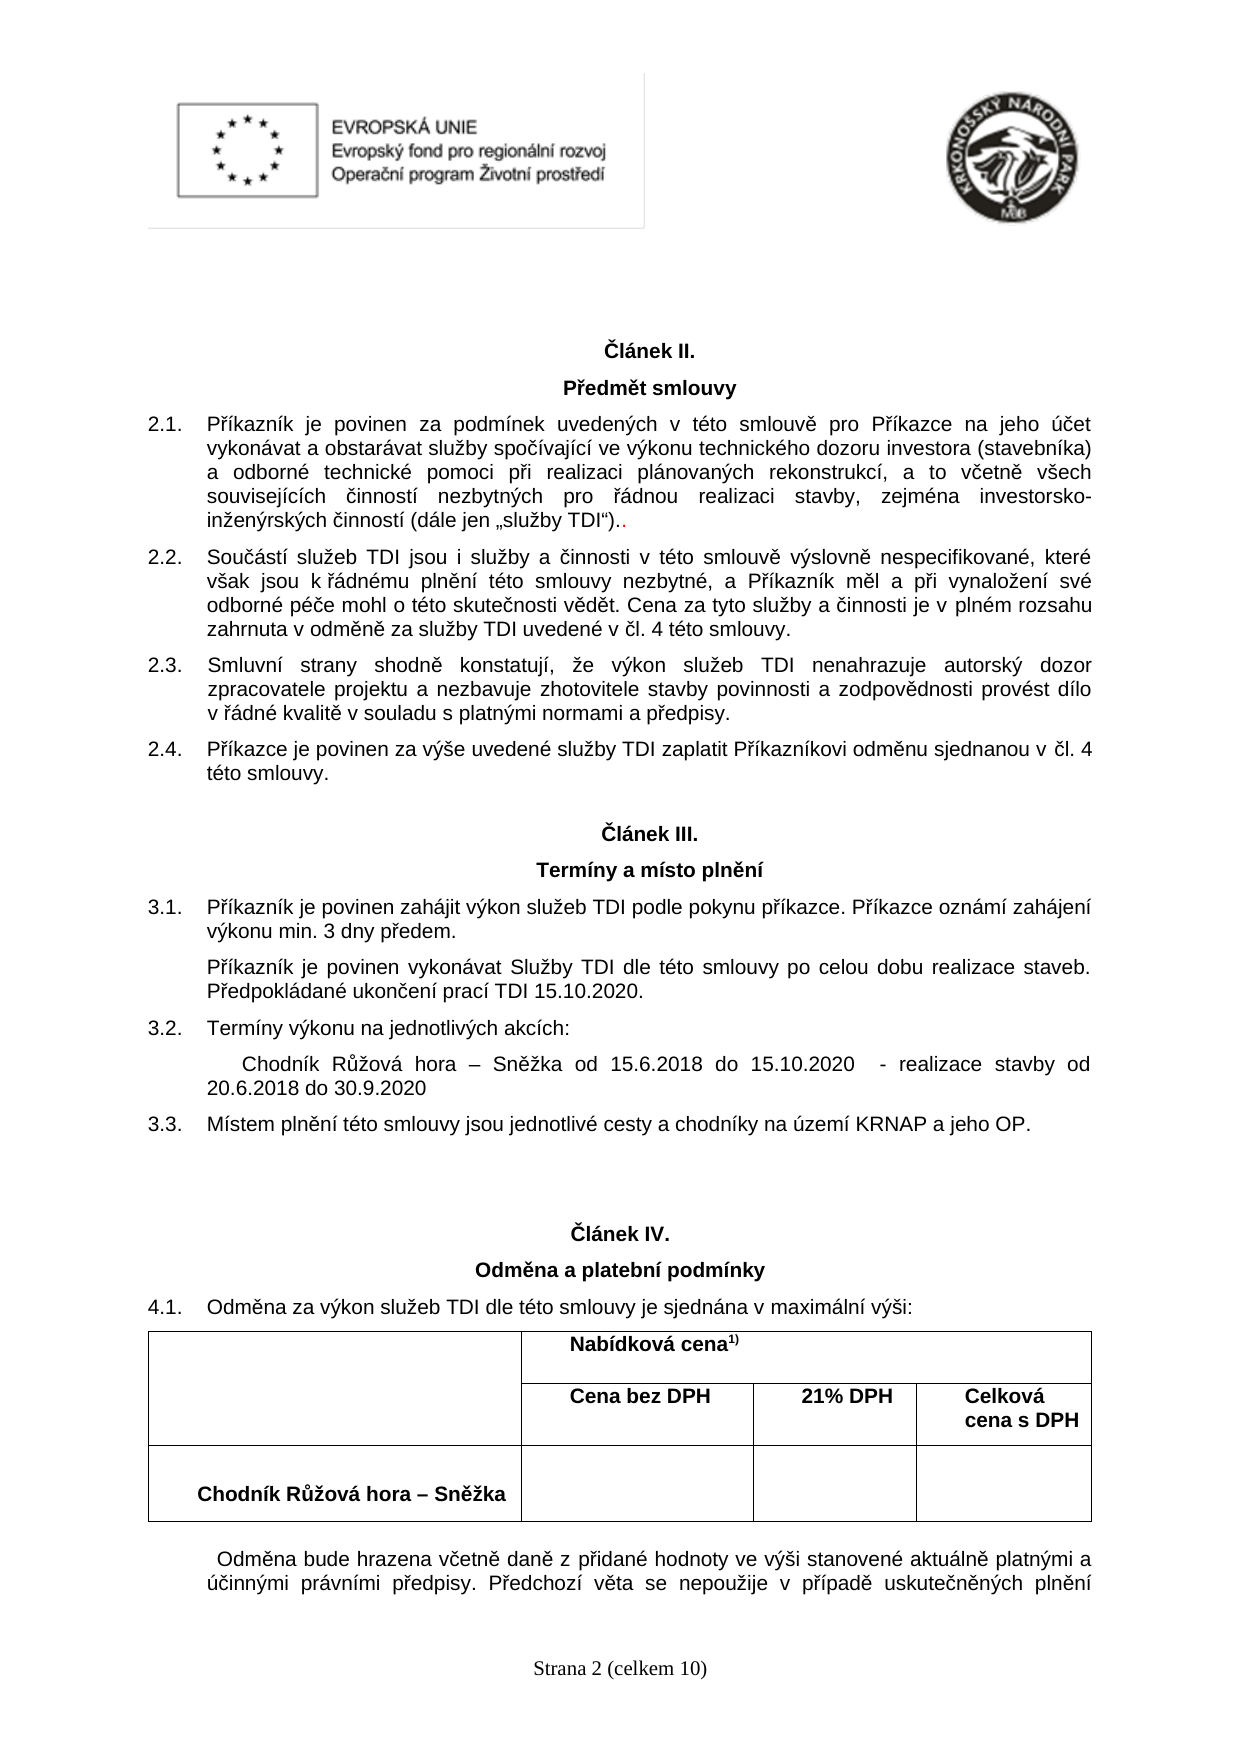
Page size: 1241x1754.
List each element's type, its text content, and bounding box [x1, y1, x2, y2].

list Příkazník je povinen za podmínek uvedených v této smlouvě pro Příkazce na jeho účet vykonávat a obstarávat služby spočívající ve výkonu technického dozoru investora (stavebníka) a odborné technické pomoci při realizaci plánovaných rekonstrukcí, a to včetně všech souvisejících činností nezbytných pro řádnou realizaci stavby, zejména investorsko-inženýrských činností (dále jen „služby TDI“).. [148, 412, 1093, 532]
picture [946, 91, 1085, 230]
list Odměna za výkon služeb TDI dle této smlouvy je sjednána v maximální výši: [148, 1294, 1093, 1318]
list Příkazník je povinen zahájit výkon služeb TDI podle pokynu příkazce. Příkazce oznámí zahájení výkonu min. 3 dny předem. [148, 894, 1093, 942]
list Smluvní strany shodně konstatují, že výkon služeb TDI nenahrazuje autorský dozor zpracovatele projektu a nezbavuje zhotovitele stavby povinnosti a zodpovědnosti provést dílo v řádné kvalitě v souladu s platnými normami a předpisy. [148, 653, 1093, 725]
list Předmět smlouvy [207, 376, 1093, 400]
table_cell [917, 1446, 1091, 1521]
picture [147, 73, 646, 230]
table_cell Cena bez DPH [522, 1384, 753, 1444]
list Článek IV. [148, 1222, 1093, 1246]
list Příkazník je povinen vykonávat Služby TDI dle této smlouvy po celou dobu realizace staveb. Předpokládané ukončení prací TDI 15.10.2020. [207, 955, 1093, 1003]
table_cell Celková cena s DPH [917, 1384, 1091, 1444]
table_header Nabídková cena1) [522, 1332, 1091, 1383]
list Součástí služeb TDI jsou i služby a činnosti v této smlouvě výslovně nespecifikované, které však jsou k řádnému plnění této smlouvy nezbytné, a Příkazník měl a při vynaložení své odborné péče mohl o této skutečnosti vědět. Cena za tyto služby a činnosti je v plném rozsahu zahrnuta v odměně za služby TDI uvedené v čl. 4 této smlouvy. [148, 544, 1093, 640]
list Místem plnění této smlouvy jsou jednotlivé cesty a chodníky na území KRNAP a jeho OP. [148, 1112, 1093, 1136]
table_cell 21% DPH [754, 1384, 916, 1444]
list Termíny a místo plnění [207, 858, 1093, 882]
table_cell [522, 1446, 753, 1521]
list Příkazce je povinen za výše uvedené služby TDI zaplatit Příkazníkovi odměnu sjednanou v čl. 4 této smlouvy. [148, 737, 1093, 785]
list Odměna a platební podmínky [148, 1258, 1093, 1282]
table_cell Chodník Růžová hora – Sněžka [149, 1446, 521, 1521]
table_cell [754, 1446, 916, 1521]
list Článek III. [207, 822, 1093, 846]
table_header [149, 1332, 521, 1444]
list Chodník Růžová hora – Sněžka od 15.6.2018 do 15.10.2020 - realizace stavby od 20.6.2018 do 30.9.2020 [192, 1052, 1093, 1100]
list Termíny výkonu na jednotlivých akcích: [148, 1015, 1093, 1039]
list Článek II. [207, 339, 1093, 363]
